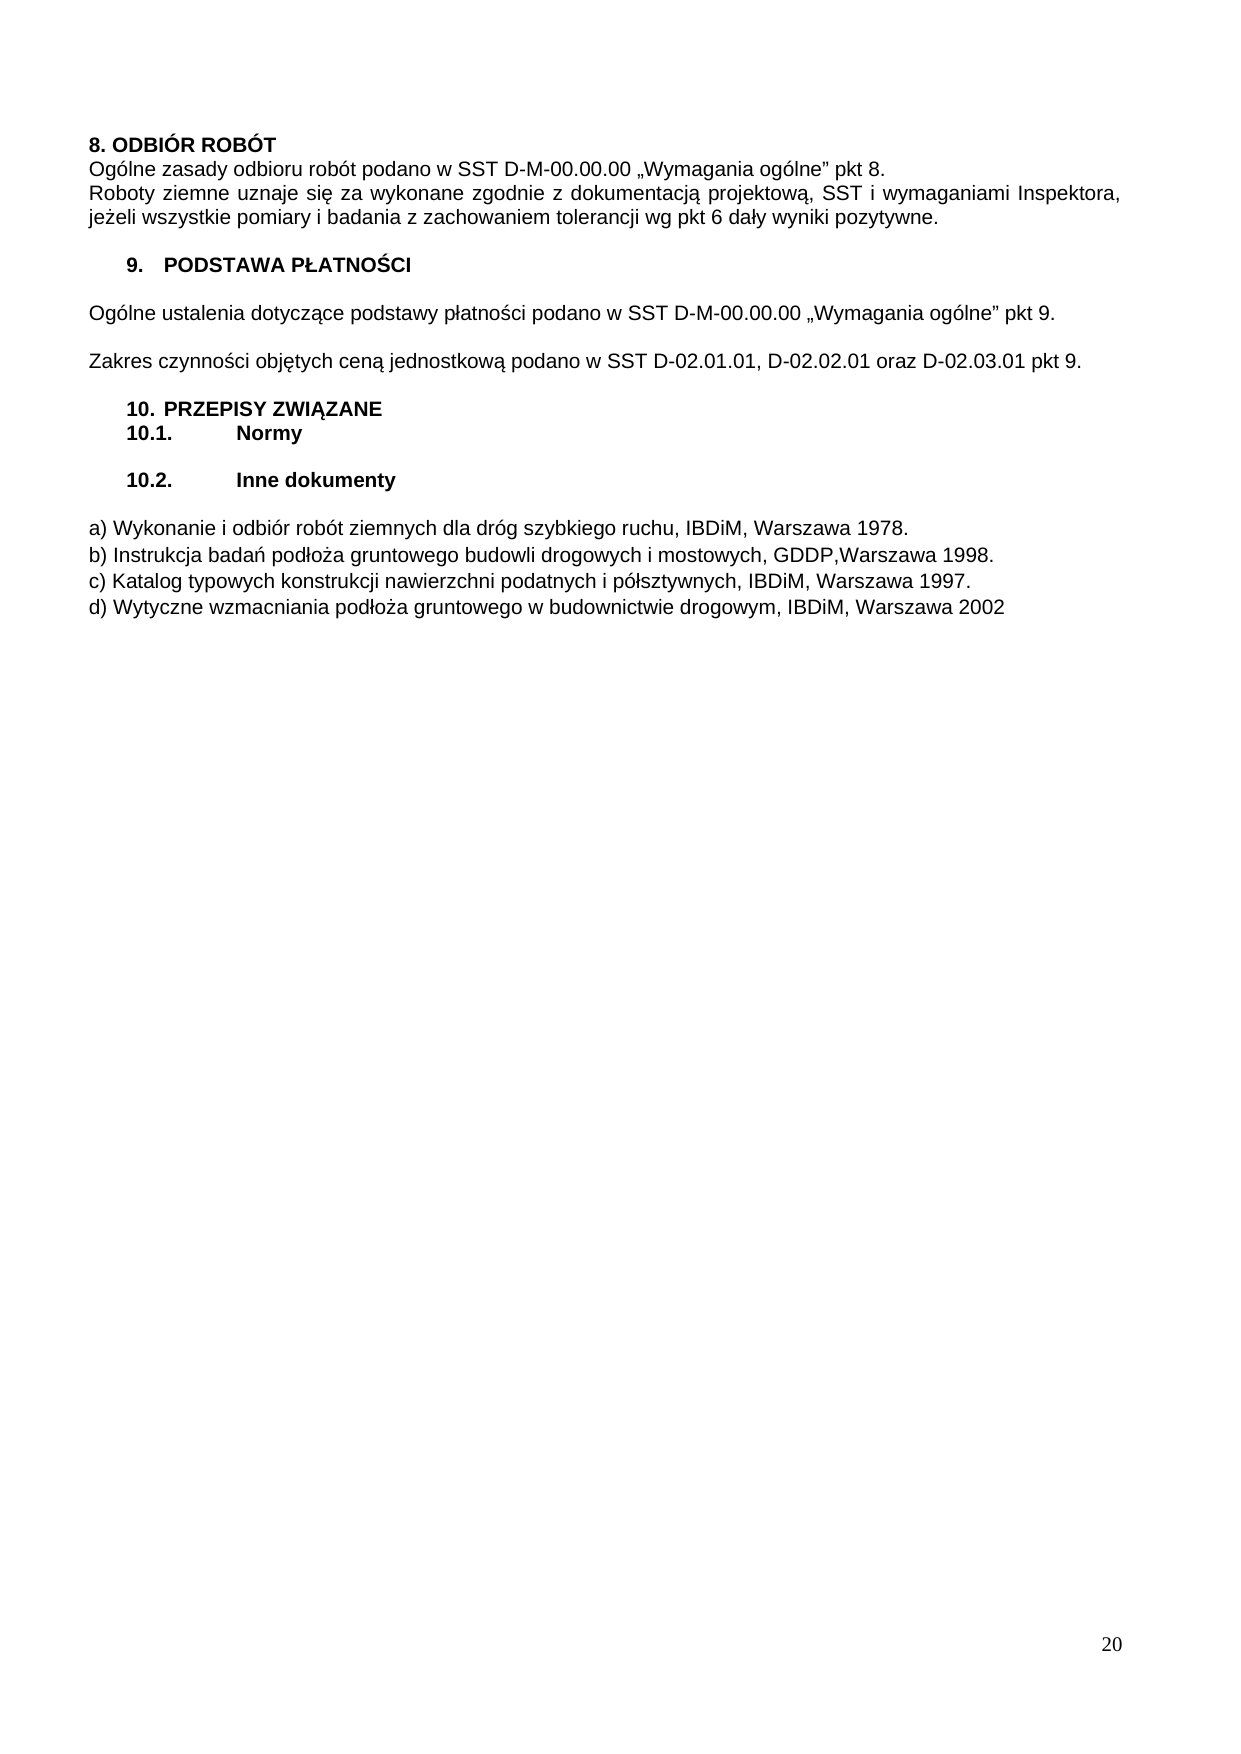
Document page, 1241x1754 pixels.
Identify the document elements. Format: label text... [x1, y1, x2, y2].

text Ogólne zasady odbioru robót podano w SST D-M-00.00.00 „Wymagania ogólne” pkt 8. [89, 157, 1122, 181]
list Inne dokumenty [126, 468, 1122, 492]
text Ogólne ustalenia dotyczące podstawy płatności podano w SST D-M-00.00.00 „Wymagania ogólne” pkt 9. [89, 301, 1122, 324]
list PODSTAWA PŁATNOŚCI [126, 253, 1122, 277]
text d) Wytyczne wzmacniania podłoża gruntowego w budownictwie drogowym, IBDiM, Warszawa 2002 [89, 595, 1122, 619]
text Zakres czynności objętych ceną jednostkową podano w SST D-02.01.01, D-02.02.01 oraz D-02.03.01 pkt 9. [89, 348, 1122, 372]
text a) Wykonanie i odbiór robót ziemnych dla dróg szybkiego ruchu, IBDiM, Warszawa 1978. [89, 516, 1122, 540]
text Roboty ziemne uznaje się za wykonane zgodnie z dokumentacją projektową, SST i wymaganiami Inspektora, jeżeli wszystkie pomiary i badania z zachowaniem tolerancji wg pkt 6 dały wyniki pozytywne. [89, 181, 1122, 229]
text b) Instrukcja badań podłoża gruntowego budowli drogowych i mostowych, GDDP,Warszawa 1998. [89, 542, 1122, 566]
text c) Katalog typowych konstrukcji nawierzchni podatnych i półsztywnych, IBDiM, Warszawa 1997. [89, 568, 1122, 592]
list Normy [126, 420, 1122, 444]
list PRZEPISY ZWIĄZANE [126, 396, 1122, 420]
text 8. ODBIÓR ROBÓT [89, 133, 1122, 157]
